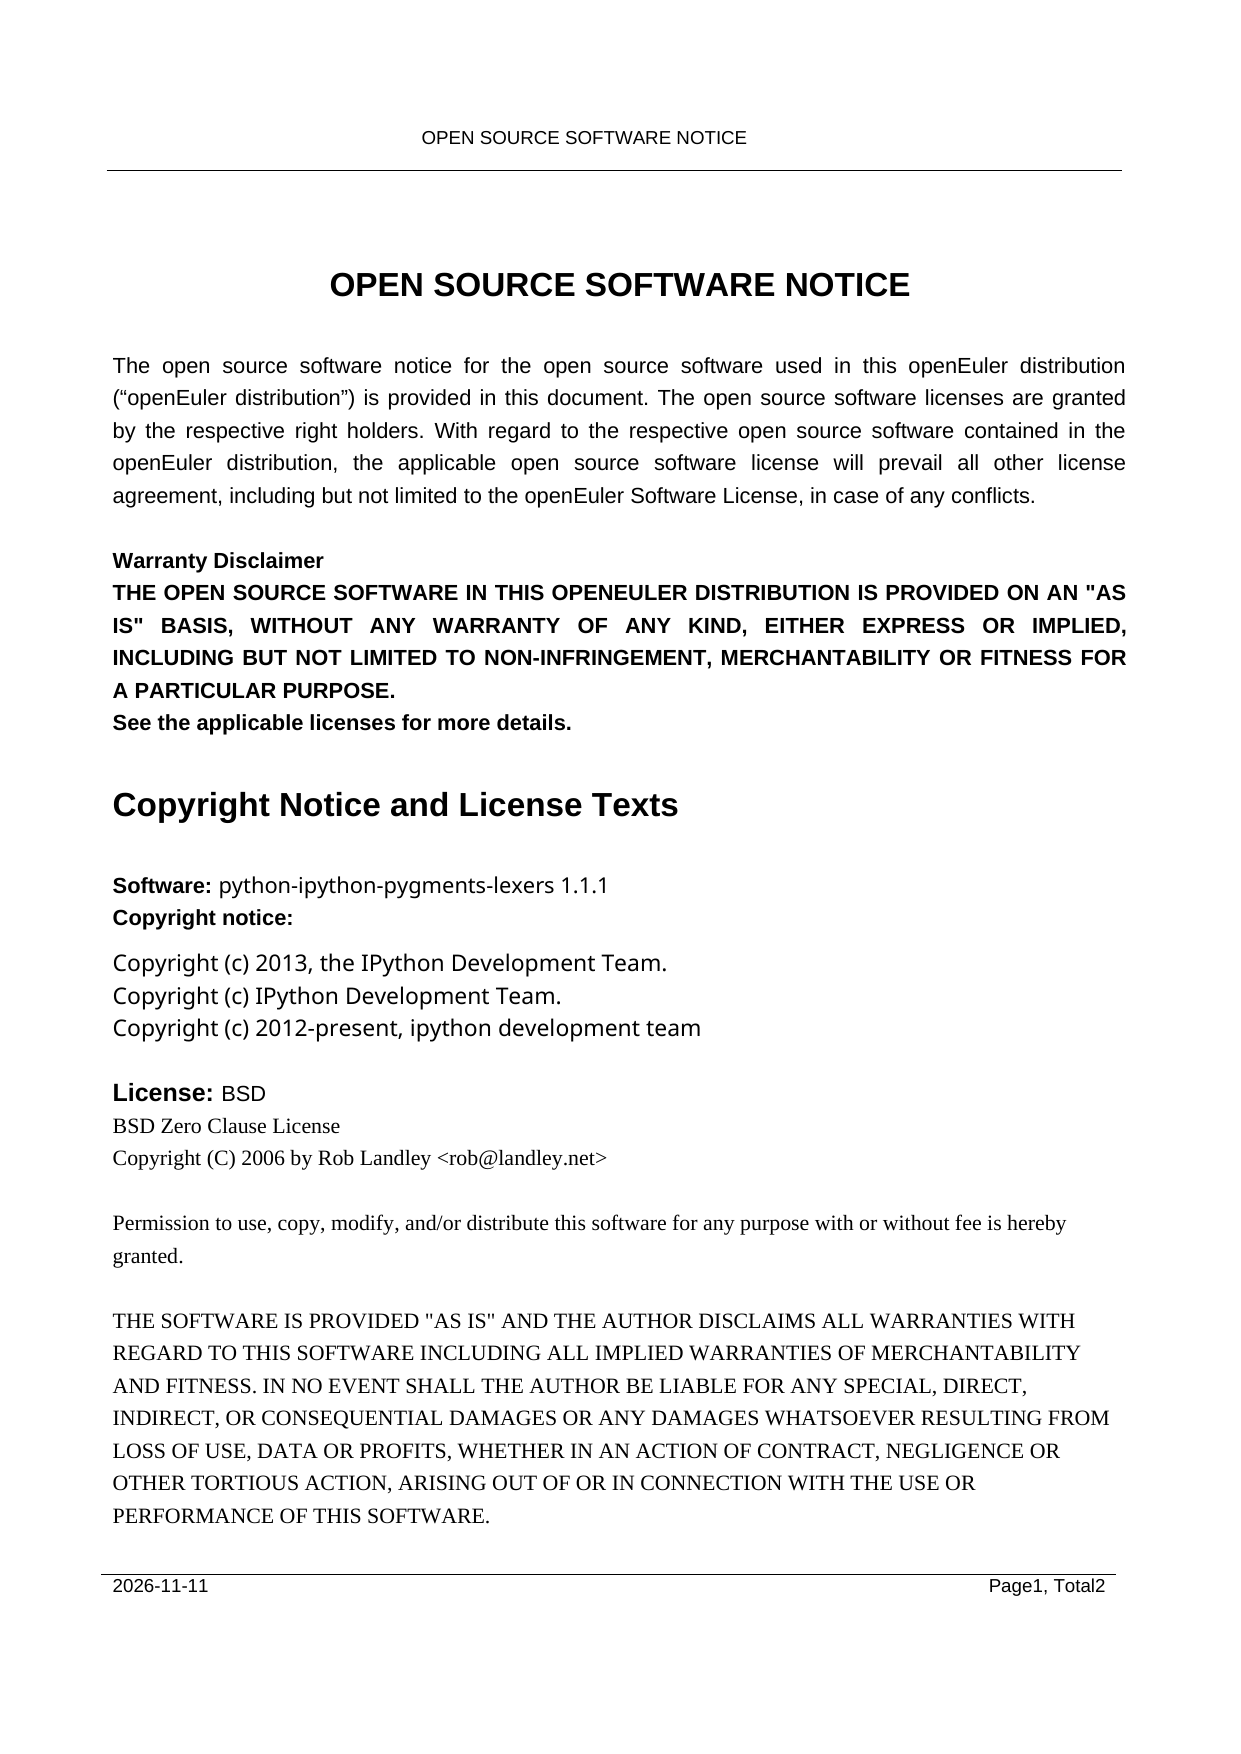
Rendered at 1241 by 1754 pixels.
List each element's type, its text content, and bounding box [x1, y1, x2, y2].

text Copyright Notice and License Texts [112, 771, 1128, 836]
text THE OPEN SOURCE SOFTWARE IN THIS OPENEULER DISTRIBUTION IS PROVIDED ON AN "AS IS" BASIS, WITHOUT ANY WARRANTY OF ANY KIND, EITHER EXPRESS OR IMPLIED, INCLUDING BUT NOT LIMITED TO NON-INFRINGEMENT, MERCHANTABILITY OR FITNESS FOR A PARTICULAR PURPOSE. See the applicable licenses for more details. [112, 576, 1128, 739]
text The open source software notice for the open source software used in this openEuler distribution (“openEuler distribution”) is provided in this document. The open source software licenses are granted by the respective right holders. With regard to the respective open source software contained in the openEuler distribution, the applicable open source software license will prevail all other license agreement, including but not limited to the openEuler Software License, in case of any conflicts. [112, 349, 1128, 511]
text Warranty Disclaimer [112, 544, 1128, 576]
title Software: python-ipython-pygments-lexers 1.1.1 [112, 869, 1128, 901]
text Copyright (c) 2013, the IPython Development Team. Copyright (c) IPython Development Team. Copyright (c) 2012-present, ipython development team [112, 947, 1128, 1077]
text Copyright notice: [112, 901, 1128, 934]
text License: BSD [112, 1077, 1128, 1109]
text OPEN SOURCE SOFTWARE NOTICE [112, 251, 1128, 316]
text BSD Zero Clause License Copyright (C) 2006 by Rob Landley <rob@landley.net> Permission to use, copy, modify, and/or distribute this software for any purpose with or without fee is hereby granted. THE SOFTWARE IS PROVIDED "AS IS" AND THE AUTHOR DISCLAIMS ALL WARRANTIES WITH REGARD TO THIS SOFTWARE INCLUDING ALL IMPLIED WARRANTIES OF MERCHANTABILITY AND FITNESS. IN NO EVENT SHALL THE AUTHOR BE LIABLE FOR ANY SPECIAL, DIRECT, INDIRECT, OR CONSEQUENTIAL DAMAGES OR ANY DAMAGES WHATSOEVER RESULTING FROM LOSS OF USE, DATA OR PROFITS, WHETHER IN AN ACTION OF CONTRACT, NEGLIGENCE OR OTHER TORTIOUS ACTION, ARISING OUT OF OR IN CONNECTION WITH THE USE OR PERFORMANCE OF THIS SOFTWARE. [112, 1109, 1128, 1564]
